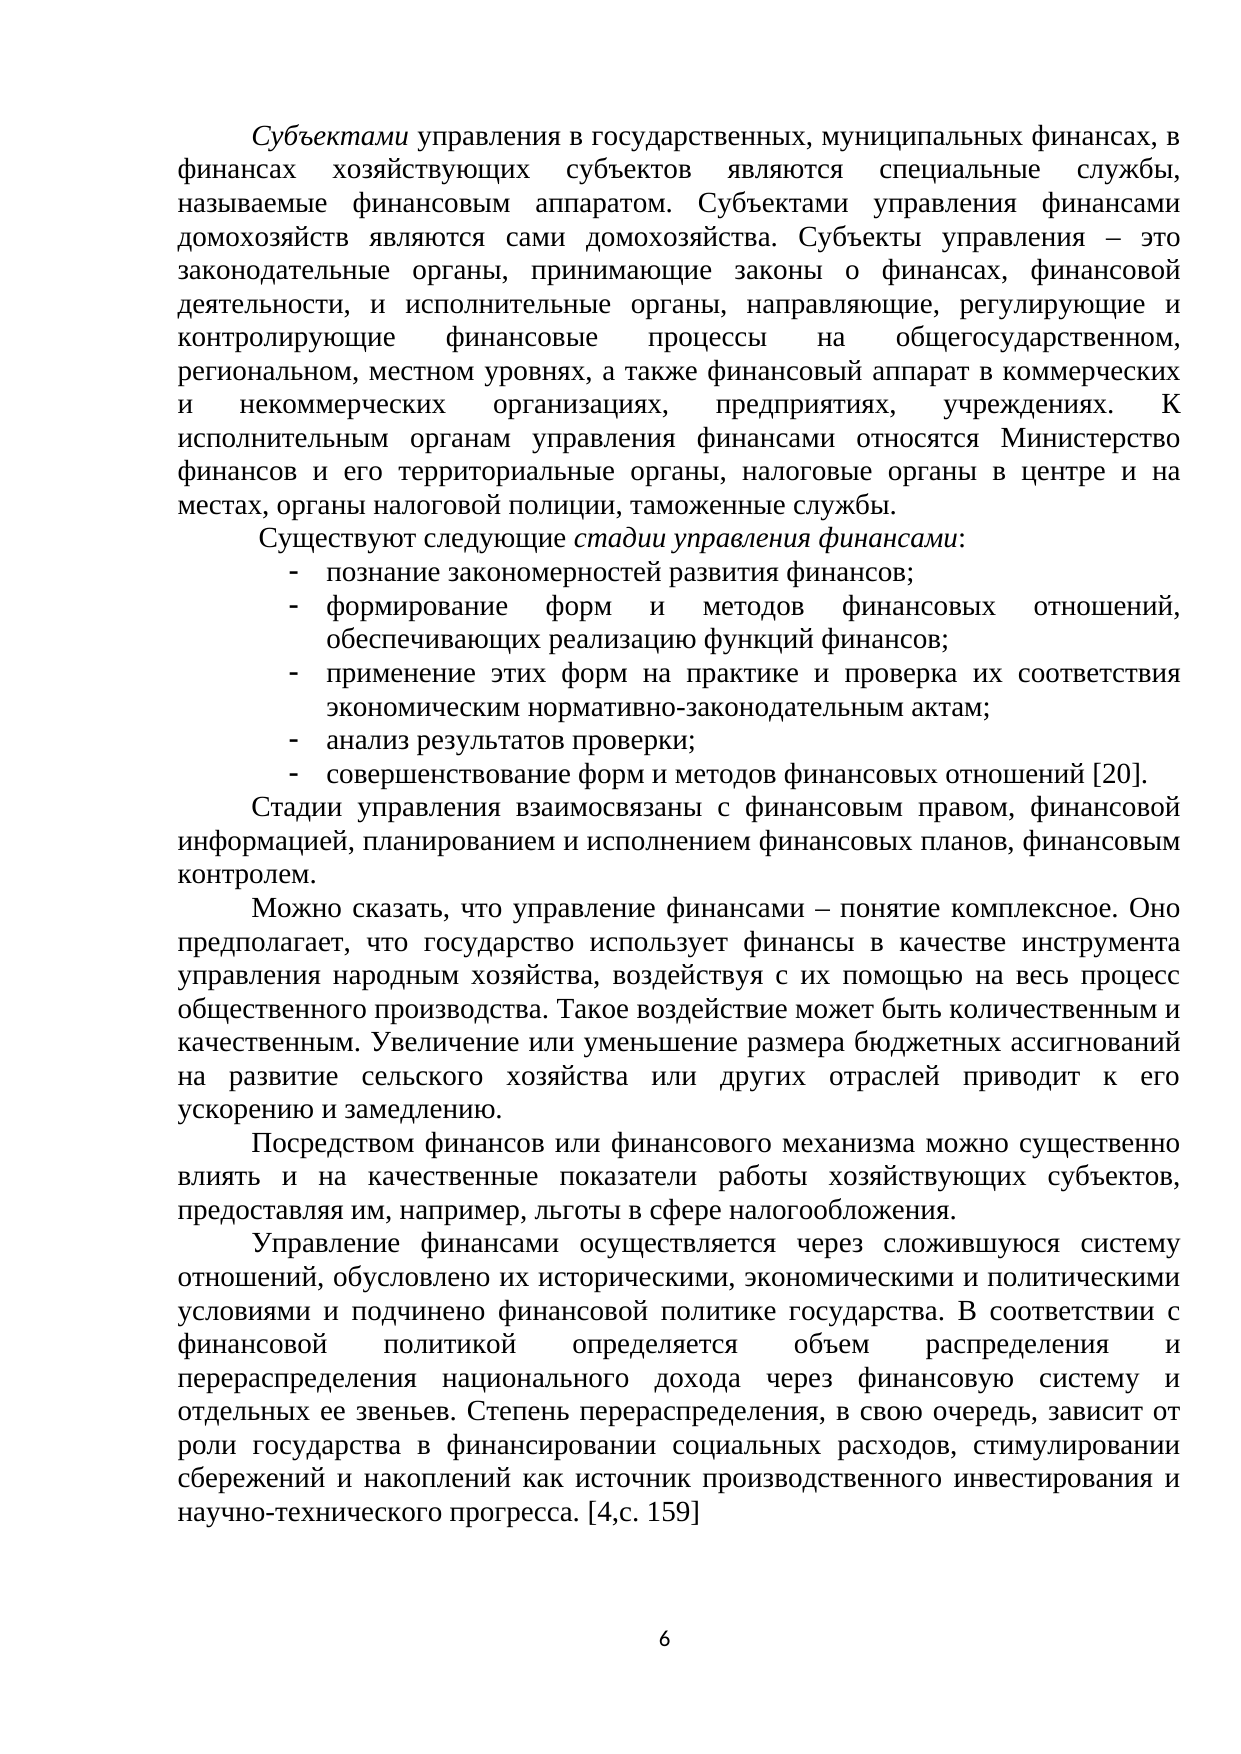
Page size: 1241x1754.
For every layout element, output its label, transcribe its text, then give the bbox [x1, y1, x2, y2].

text Можно сказать, что управление финансами – понятие комплексное. Оно предполагает, что государство использует финансы в качестве инструмента управления народным хозяйства, воздействуя с их помощью на весь процесс общественного производства. Такое воздействие может быть количественным и качественным. Увеличение или уменьшение размера бюджетных ассигнований на развитие сельского хозяйства или других отраслей приводит к его ускорению и замедлению. [177, 890, 1181, 1125]
text Существуют следующие стадии управления финансами: [177, 521, 1181, 554]
text Посредством финансов или финансового механизма можно существенно влиять и на качественные показатели работы хозяйствующих субъектов, предоставляя им, например, льготы в сфере налогообложения. [177, 1125, 1181, 1226]
list совершенствование форм и методов финансовых отношений [20]. [288, 756, 1181, 789]
list анализ результатов проверки; [288, 722, 1181, 756]
text Управление финансами осуществляется через сложившуюся систему отношений, обусловлено их историческими, экономическими и политическими условиями и подчинено финансовой политике государства. В соответствии с финансовой политикой определяется объем распределения и перераспределения национального дохода через финансовую систему и отдельных ее звеньев. Степень перераспределения, в свою очередь, зависит от роли государства в финансировании социальных расходов, стимулировании сбережений и накоплений как источник производственного инвестирования и научно-технического прогресса. [4,с. 159] [177, 1226, 1181, 1527]
list применение этих форм на практике и проверка их соответствия экономическим нормативно-законодательным актам; [288, 655, 1181, 722]
text Стадии управления взаимосвязаны с финансовым правом, финансовой информацией, планированием и исполнением финансовых планов, финансовым контролем. [177, 789, 1181, 890]
text Субъектами управления в государственных, муниципальных финансах, в финансах хозяйствующих субъектов являются специальные службы, называемые финансовым аппаратом. Субъектами управления финансами домохозяйств являются сами домохозяйства. Субъекты управления – это законодательные органы, принимающие законы о финансах, финансовой деятельности, и исполнительные органы, направляющие, регулирующие и контролирующие финансовые процессы на общегосударственном, региональном, местном уровнях, а также финансовый аппарат в коммерческих и некоммерческих организациях, предприятиях, учреждениях. К исполнительным органам управления финансами относятся Министерство финансов и его территориальные органы, налоговые органы в центре и на местах, органы налоговой полиции, таможенные службы. [177, 118, 1181, 521]
list познание закономерностей развития финансов; [288, 554, 1181, 588]
list формирование форм и методов финансовых отношений, обеспечивающих реализацию функций финансов; [288, 588, 1181, 655]
